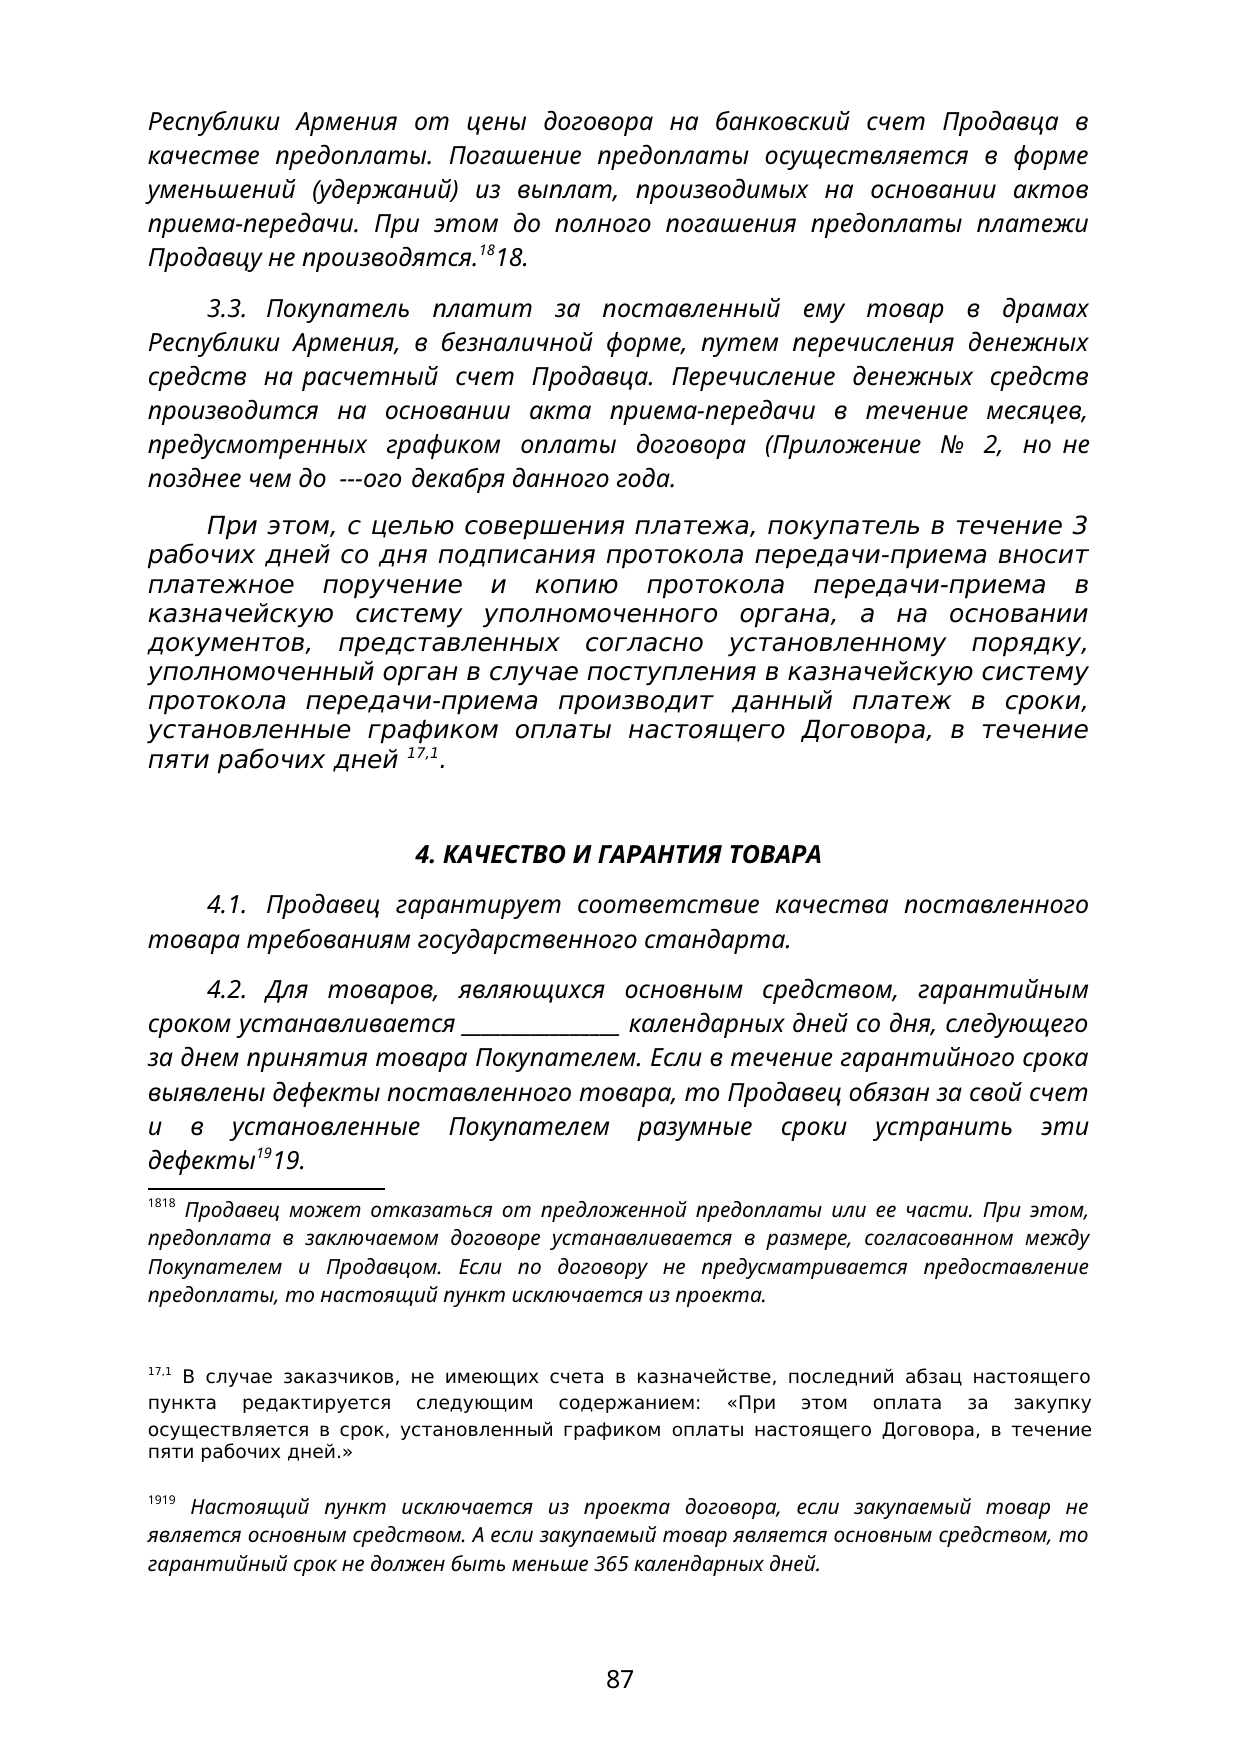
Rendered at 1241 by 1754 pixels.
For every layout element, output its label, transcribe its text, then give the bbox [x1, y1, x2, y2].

text 4. КАЧЕСТВО И ГАРАНТИЯ ТОВАРА [148, 836, 1092, 871]
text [148, 103, 1092, 274]
text 3.3. Покупатель платит за поставленный ему товар в драмах Республики Армения, в безналичной форме, путем перечисления денежных средств на расчетный счет Продавца. Перечисление денежных средств производится на основании акта приема-передачи в течение месяцев, предусмотренных графиком оплаты договора (Приложение № 2, но не позднее чем до ---ого декабря данного года. [148, 290, 1092, 495]
text При этом, с целью совершения платежа, покупатель в течение 3 рабочих дней со дня подписания протокола передачи-приема вносит платежное поручение и копию протокола передачи-приема в казначейскую систему уполномоченного органа, а на основании документов, представленных согласно установленному порядку, уполномоченный орган в случае поступления в казначейскую систему протокола передачи-приема производит данный платеж в сроки, установленные графиком օплаты настоящего Договора, в течение пяти рабочих дней 17,1. [148, 511, 1092, 774]
text 4.1. Продавец гарантирует соответствие качества поставленного товара требованиям государственного стандарта. [148, 887, 1092, 955]
text 4.2. Для товаров, являющихся основным средством, гарантийным сроком устанавливается ________________ календарных дней со дня, следующего за днем принятия товара Покупателем. Если в течение гарантийного срока выявлены дефекты поставленного товара, то Продавец обязан за свой счет и в установленные Покупателем разумные сроки устранить эти дефекты19. [148, 972, 1092, 1176]
